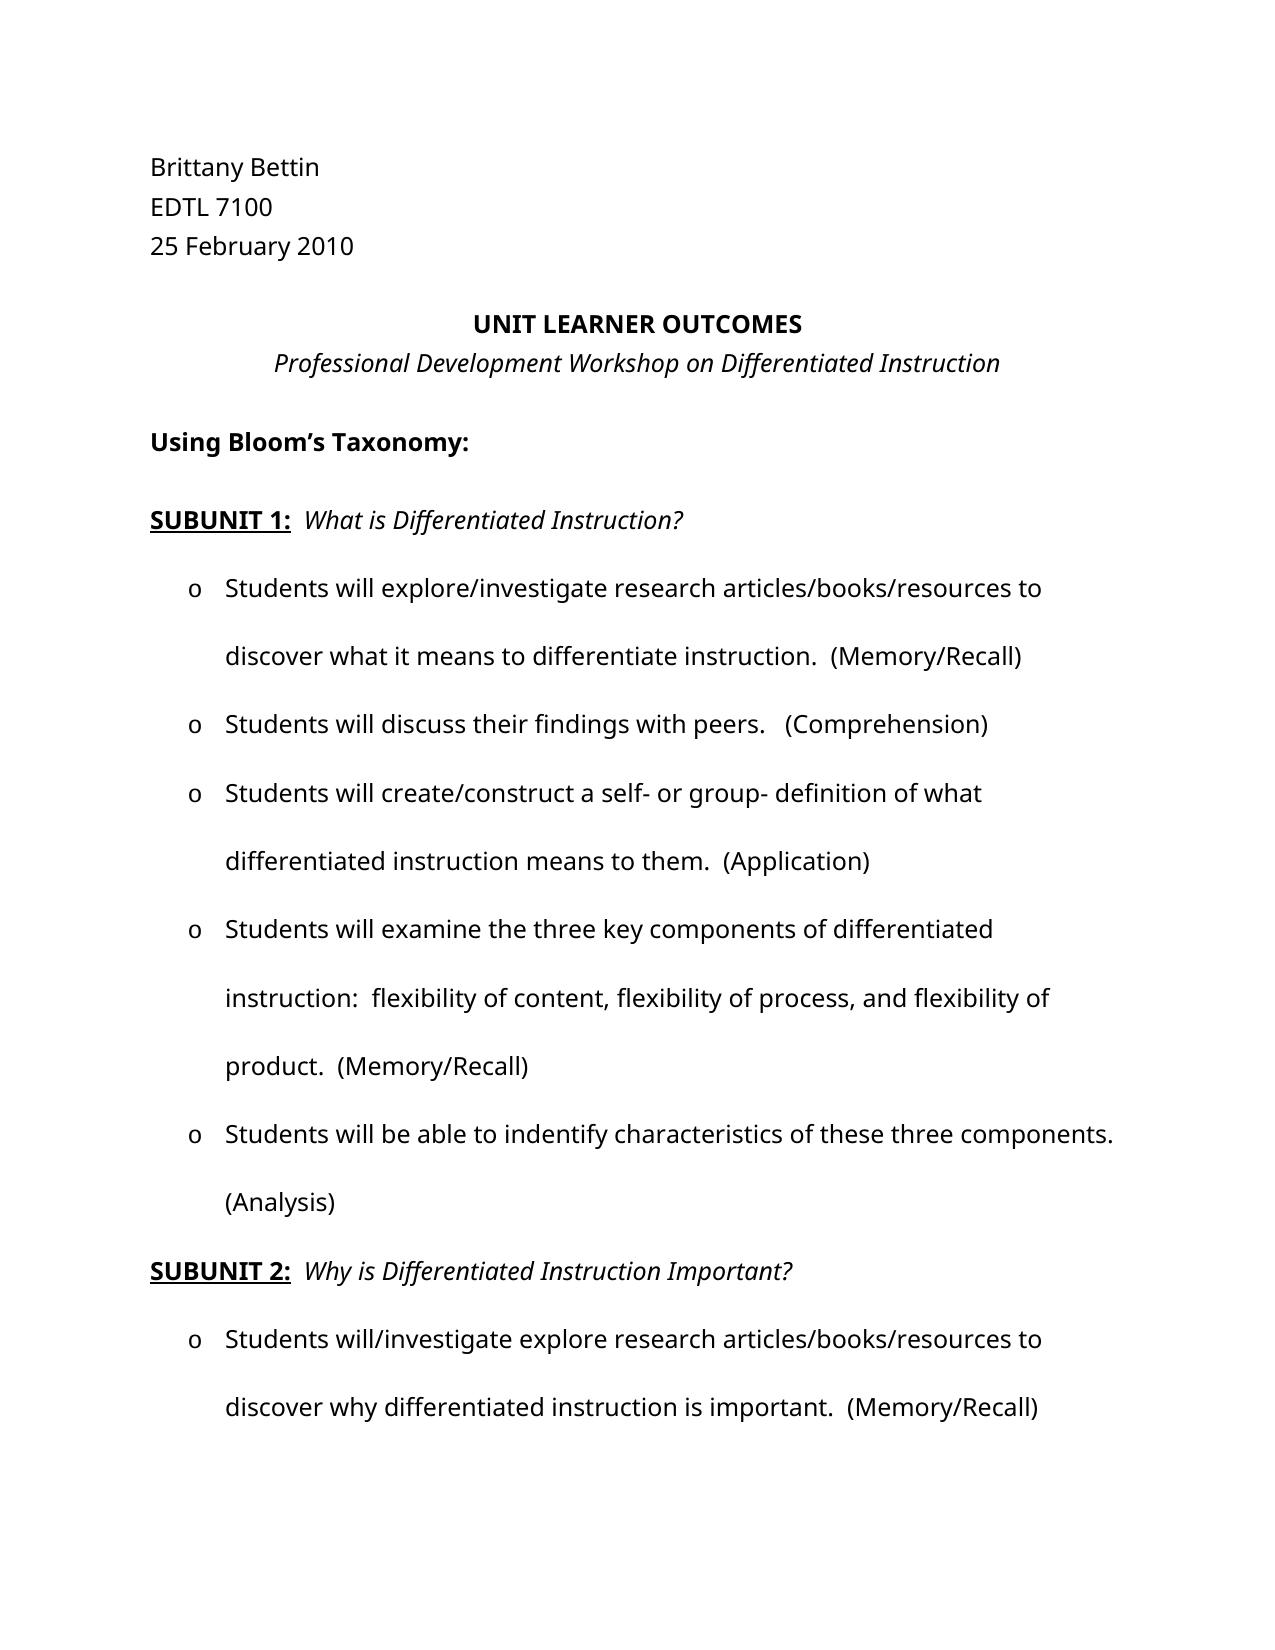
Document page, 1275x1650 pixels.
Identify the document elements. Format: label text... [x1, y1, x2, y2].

text 25 February 2010 [150, 228, 1125, 262]
text SUBUNIT 1: What is Differentiated Instruction? [150, 502, 1125, 537]
text Professional Development Workshop on Differentiated Instruction [150, 346, 1125, 380]
list Students will explore/investigate research articles/books/resources to discover what it means to differentiate instruction. (Memory/Recall) [187, 571, 1125, 673]
text SUBUNIT 2: Why is Differentiated Instruction Important? [150, 1253, 1125, 1287]
list Students will create/construct a self- or group- definition of what differentiated instruction means to them. (Application) [187, 776, 1125, 878]
text UNIT LEARNER OUTCOMES [150, 307, 1125, 341]
list Students will discuss their findings with peers. (Comprehension) [187, 707, 1125, 741]
list Students will be able to indentify characteristics of these three components. (Analysis) [187, 1117, 1125, 1219]
text Using Bloom’s Taxonomy: [150, 424, 1125, 458]
text Brittany Bettin [150, 150, 1125, 184]
list Students will/investigate explore research articles/books/resources to discover why differentiated instruction is important. (Memory/Recall) [187, 1321, 1125, 1424]
text EDTL 7100 [150, 189, 1125, 223]
list Students will examine the three key components of differentiated instruction: flexibility of content, flexibility of process, and flexibility of product. (Memory/Recall) [187, 912, 1125, 1083]
